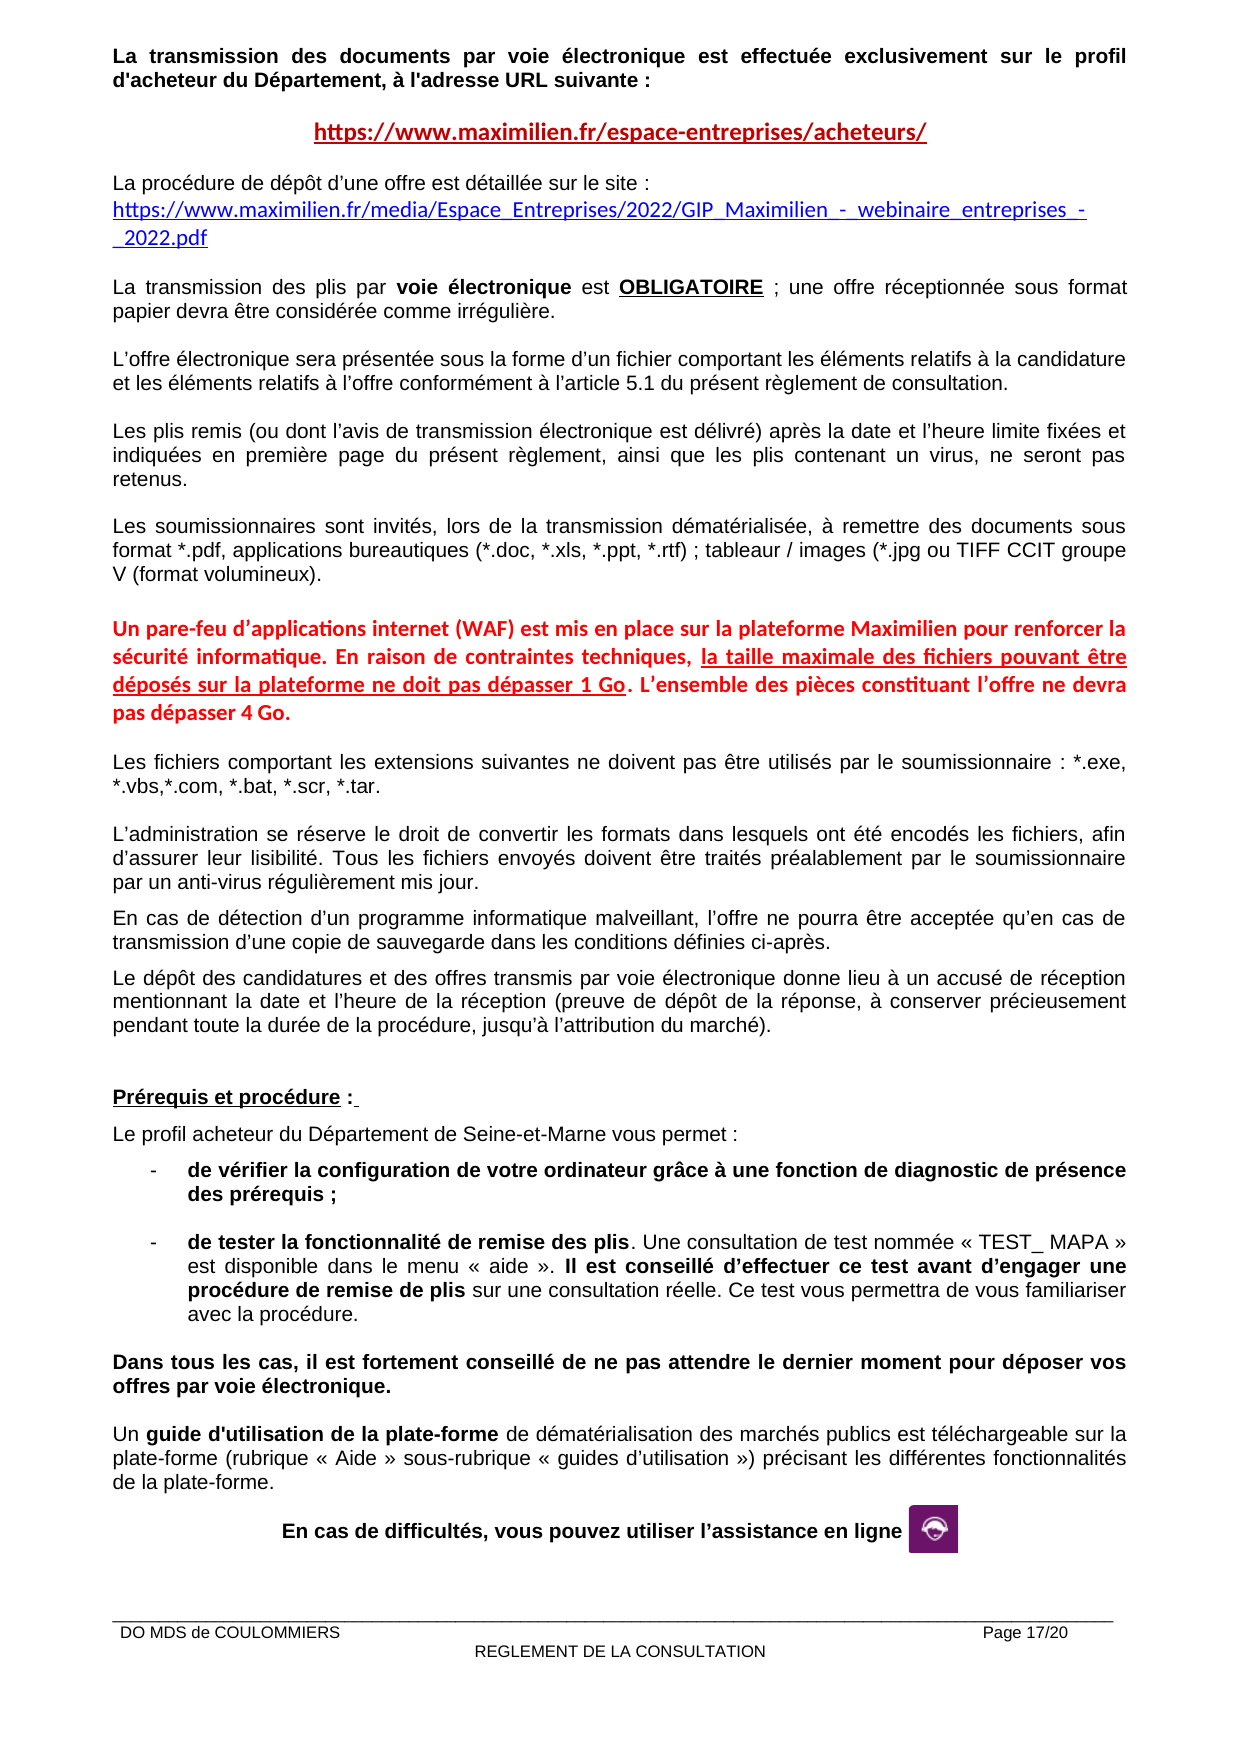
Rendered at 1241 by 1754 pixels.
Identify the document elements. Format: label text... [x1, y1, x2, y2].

text Les plis remis (ou dont l’avis de transmission électronique est délivré) après la date et l’heure limite fixées et indiquées en première page du présent règlement, ainsi que les plis contenant un virus, ne seront pas retenus. [112, 418, 1128, 490]
text https://www.maximilien.fr/espace-entreprises/acheteurs/ [112, 116, 1128, 147]
text Dans tous les cas, il est fortement conseillé de ne pas attendre le dernier moment pour déposer vos offres par voie électronique. [112, 1350, 1128, 1398]
text Un guide d'utilisation de la plate-forme de dématérialisation des marchés publics est téléchargeable sur la plate-forme (rubrique « Aide » sous-rubrique « guides d’utilisation ») précisant les différentes fonctionnalités de la plate-forme. [112, 1422, 1128, 1493]
text En cas de difficultés, vous pouvez utiliser l’assistance en ligne [112, 1505, 1128, 1557]
text Les fichiers comportant les extensions suivantes ne doivent pas être utilisés par le soumissionnaire : *.exe, *.vbs,*.com, *.bat, *.scr, *.tar. [112, 750, 1128, 798]
list de vérifier la configuration de votre ordinateur grâce à une fonction de diagnostic de présence des prérequis ; [150, 1158, 1128, 1206]
text La transmission des plis par voie électronique est OBLIGATOIRE ; une offre réceptionnée sous format papier devra être considérée comme irrégulière. [112, 275, 1128, 323]
text Un pare-feu d’applications internet (WAF) est mis en place sur la plateforme Maximilien pour renforcer la sécurité informatique. En raison de contraintes techniques, la taille maximale des fichiers pouvant être déposés sur la plateforme ne doit pas dépasser 1 Go. L’ensemble des pièces constituant l’offre ne devra pas dépasser 4 Go. [112, 614, 1128, 726]
text En cas de détection d’un programme informatique malveillant, l’offre ne pourra être acceptée qu’en cas de transmission d’une copie de sauvegarde dans les conditions définies ci-après. [112, 906, 1128, 954]
text L’offre électronique sera présentée sous la forme d’un fichier comportant les éléments relatifs à la candidature et les éléments relatifs à l’offre conformément à l’article 5.1 du présent règlement de consultation. [112, 347, 1128, 394]
list de tester la fonctionnalité de remise des plis. Une consultation de test nommée « TEST_ MAPA » est disponible dans le menu « aide ». Il est conseillé d’effectuer ce test avant d’engager une procédure de remise de plis sur une consultation réelle. Ce test vous permettra de vous familiariser avec la procédure. [150, 1230, 1128, 1326]
text La transmission des documents par voie électronique est effectuée exclusivement sur le profil d'acheteur du Département, à l'adresse URL suivante : [112, 44, 1128, 92]
text L’administration se réserve le droit de convertir les formats dans lesquels ont été encodés les fichiers, afin d’assurer leur lisibilité. Tous les fichiers envoyés doivent être traités préalablement par le soumissionnaire par un anti-virus régulièrement mis jour. [112, 822, 1128, 894]
text Le profil acheteur du Département de Seine-et-Marne vous permet : [112, 1122, 1128, 1146]
text La procédure de dépôt d’une offre est détaillée sur le site : [112, 171, 1128, 195]
text Les soumissionnaires sont invités, lors de la transmission dématérialisée, à remettre des documents sous format *.pdf, applications bureautiques (*.doc, *.xls, *.ppt, *.rtf) ; tableaur / images (*.jpg ou TIFF CCIT groupe V (format volumineux). [112, 514, 1128, 586]
text Le dépôt des candidatures et des offres transmis par voie électronique donne lieu à un accusé de réception mentionnant la date et l’heure de la réception (preuve de dépôt de la réponse, à conserver précieusement pendant toute la durée de la procédure, jusqu’à l’attribution du marché). [112, 965, 1128, 1037]
picture [908, 1505, 959, 1553]
text https://www.maximilien.fr/media/Espace_Entreprises/2022/GIP_Maximilien_-_webinaire_entreprises_-_2022.pdf [112, 195, 1128, 251]
text Prérequis et procédure : [112, 1085, 1128, 1109]
